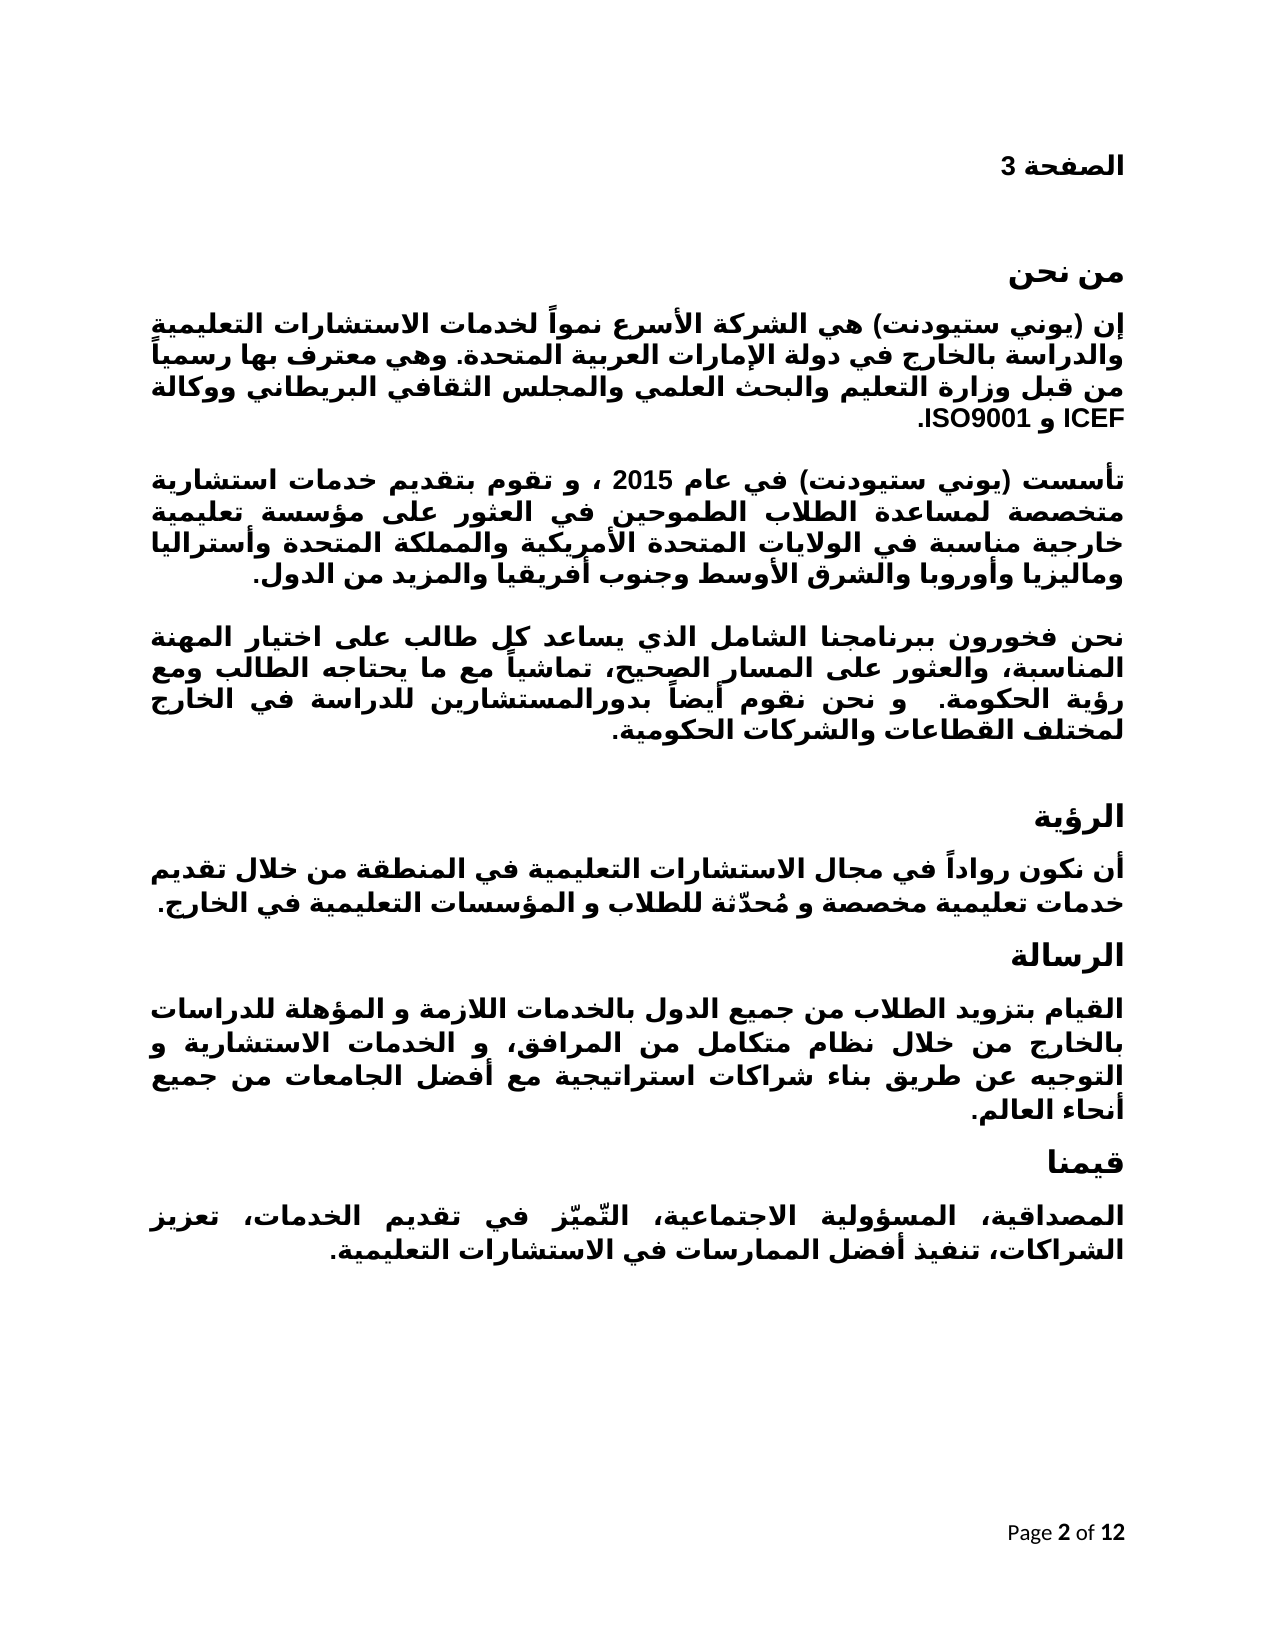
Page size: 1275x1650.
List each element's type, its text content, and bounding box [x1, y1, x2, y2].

text من نحن [150, 253, 1125, 289]
text الرسالة [150, 937, 1125, 973]
text الرؤية [150, 798, 1125, 834]
text قيمنا [150, 1144, 1125, 1181]
text تأسست (يوني ستيودنت) في عام 2015 ، و تقوم بتقديم خدمات استشارية متخصصة لمساعدة الطلاب الطموحين في العثور على مؤسسة تعليمية خارجية مناسبة في الولايات المتحدة الأمريكية والمملكة المتحدة وأستراليا وماليزيا وأوروبا والشرق الأوسط وجنوب أفريقيا والمزيد من الدول. [150, 464, 1125, 589]
text إن (يوني ستيودنت) هي الشركة الأسرع نمواً لخدمات الاستشارات التعليمية والدراسة بالخارج في دولة الإمارات العربية المتحدة. وهي معترف بها رسمياً من قبل وزارة التعليم والبحث العلمي والمجلس الثقافي البريطاني ووكالة ICEF و ISO9001. [150, 308, 1125, 433]
text الصفحة 3 [150, 150, 1125, 181]
text نحن فخورون ببرنامجنا الشامل الذي يساعد كل طالب على اختيار المهنة المناسبة، والعثور على المسار الصحيح، تماشياً مع ما يحتاجه الطالب ومع رؤية الحكومة. و نحن نقوم أيضاً بدورالمستشارين للدراسة في الخارج لمختلف القطاعات والشركات الحكومية. [150, 621, 1125, 746]
text أن نكون رواداً في مجال الاستشارات التعليمية في المنطقة من خلال تقديم خدمات تعليمية مخصصة و مُحدّثة للطلاب و المؤسسات التعليمية في الخارج. [150, 853, 1125, 918]
text المصداقية، المسؤولية الاجتماعية، التّميّز في تقديم الخدمات، تعزيز الشراكات، تنفيذ أفضل الممارسات في الاستشارات التعليمية. [150, 1200, 1125, 1265]
text القيام بتزويد الطلاب من جميع الدول بالخدمات اللازمة و المؤهلة للدراسات بالخارج من خلال نظام متكامل من المرافق، و الخدمات الاستشارية و التوجيه عن طريق بناء شراكات استراتيجية مع أفضل الجامعات من جميع أنحاء العالم. [150, 993, 1125, 1125]
